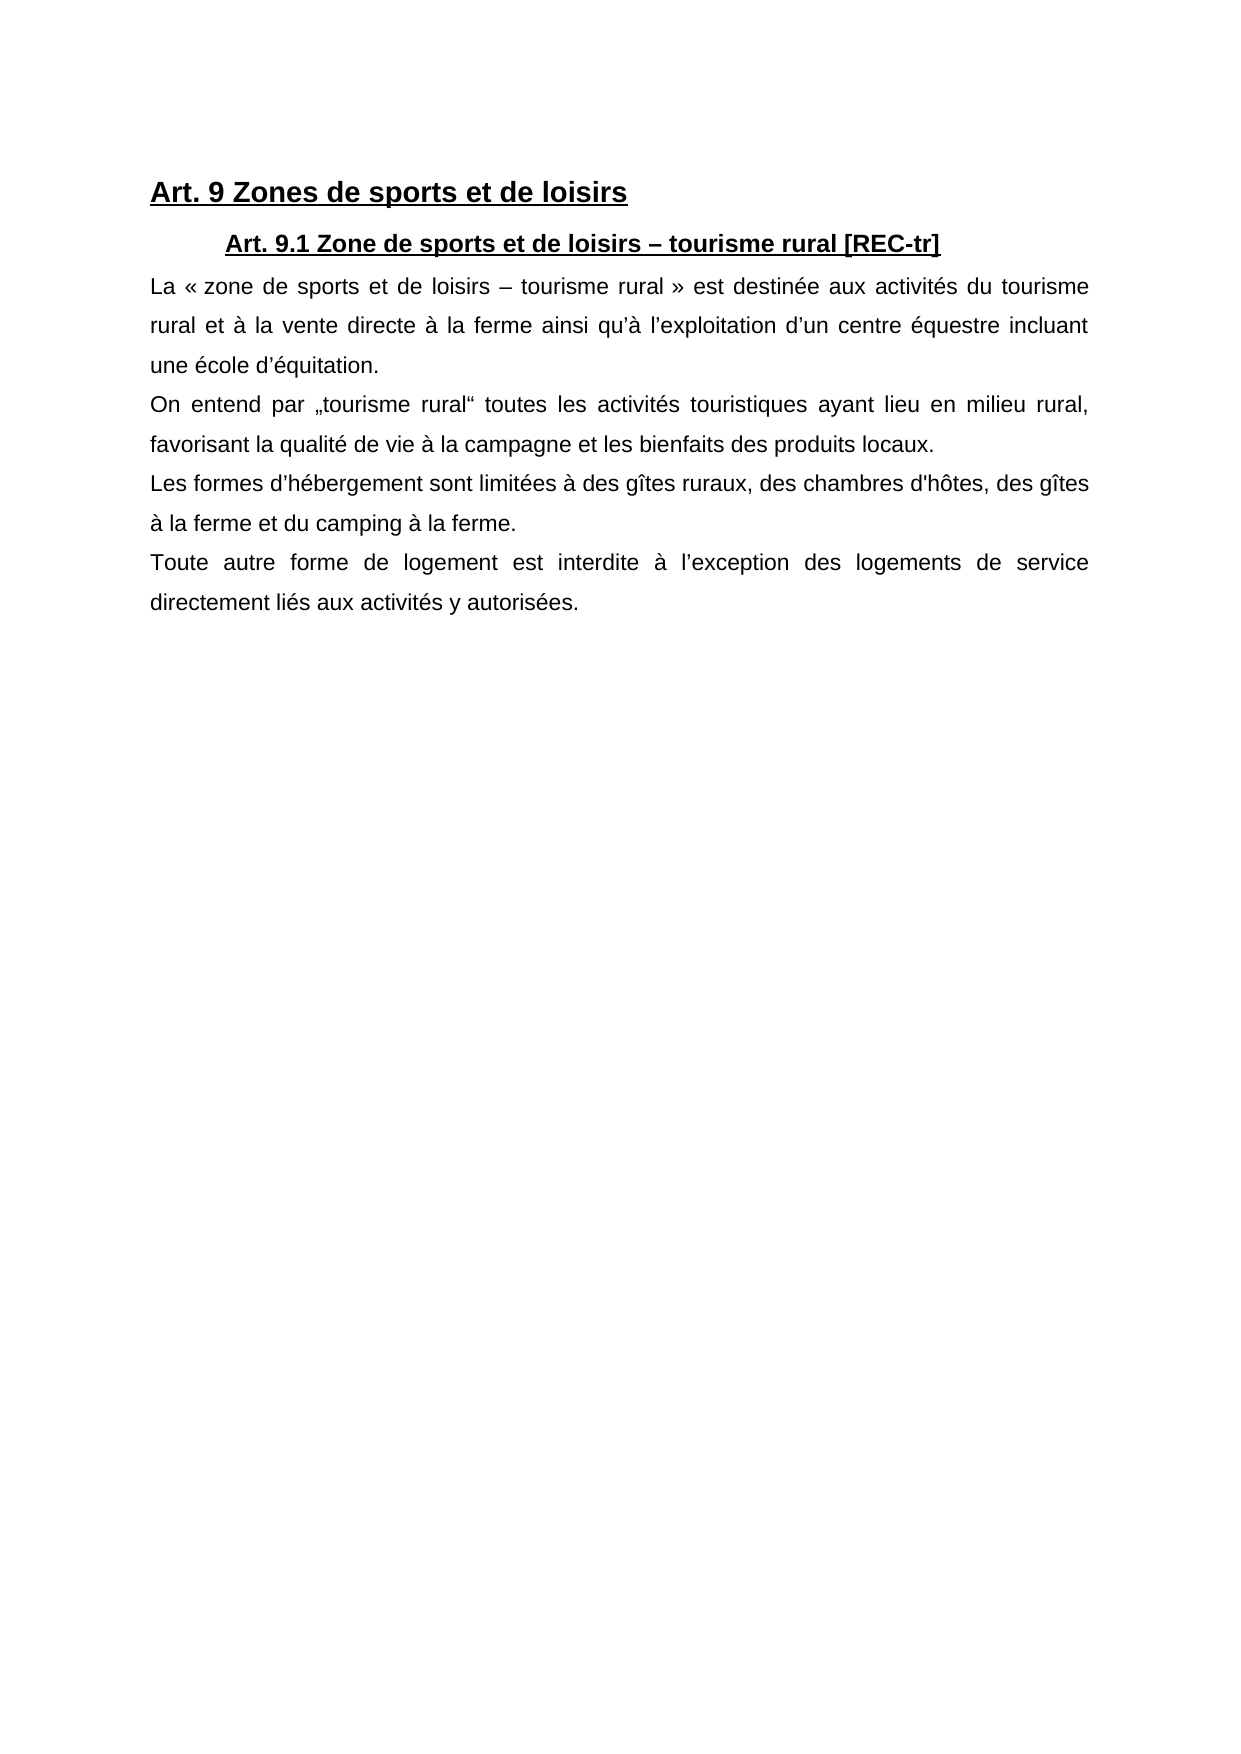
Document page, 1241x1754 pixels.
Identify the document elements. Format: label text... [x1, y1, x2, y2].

subtitle Art. 9 Zones de sports et de loisirs [150, 175, 1090, 208]
subtitle Art. 9.1 Zone de sports et de loisirs – tourisme rural [REC-tr] [225, 229, 1090, 258]
text Les formes d’hébergement sont limitées à des gîtes ruraux, des chambres d'hôtes, des gîtes à la ferme et du camping à la ferme. [150, 470, 1090, 536]
text La « zone de sports et de loisirs – tourisme rural » est destinée aux activités du tourisme rural et à la vente directe à la ferme ainsi qu’à l’exploitation d’un centre équestre incluant une école d’équitation. [150, 273, 1090, 378]
text On entend par „tourisme rural“ toutes les activités touristiques ayant lieu en milieu rural, favorisant la qualité de vie à la campagne et les bienfaits des produits locaux. [150, 391, 1090, 457]
text Toute autre forme de logement est interdite à l’exception des logements de service directement liés aux activités y autorisées. [150, 549, 1090, 615]
